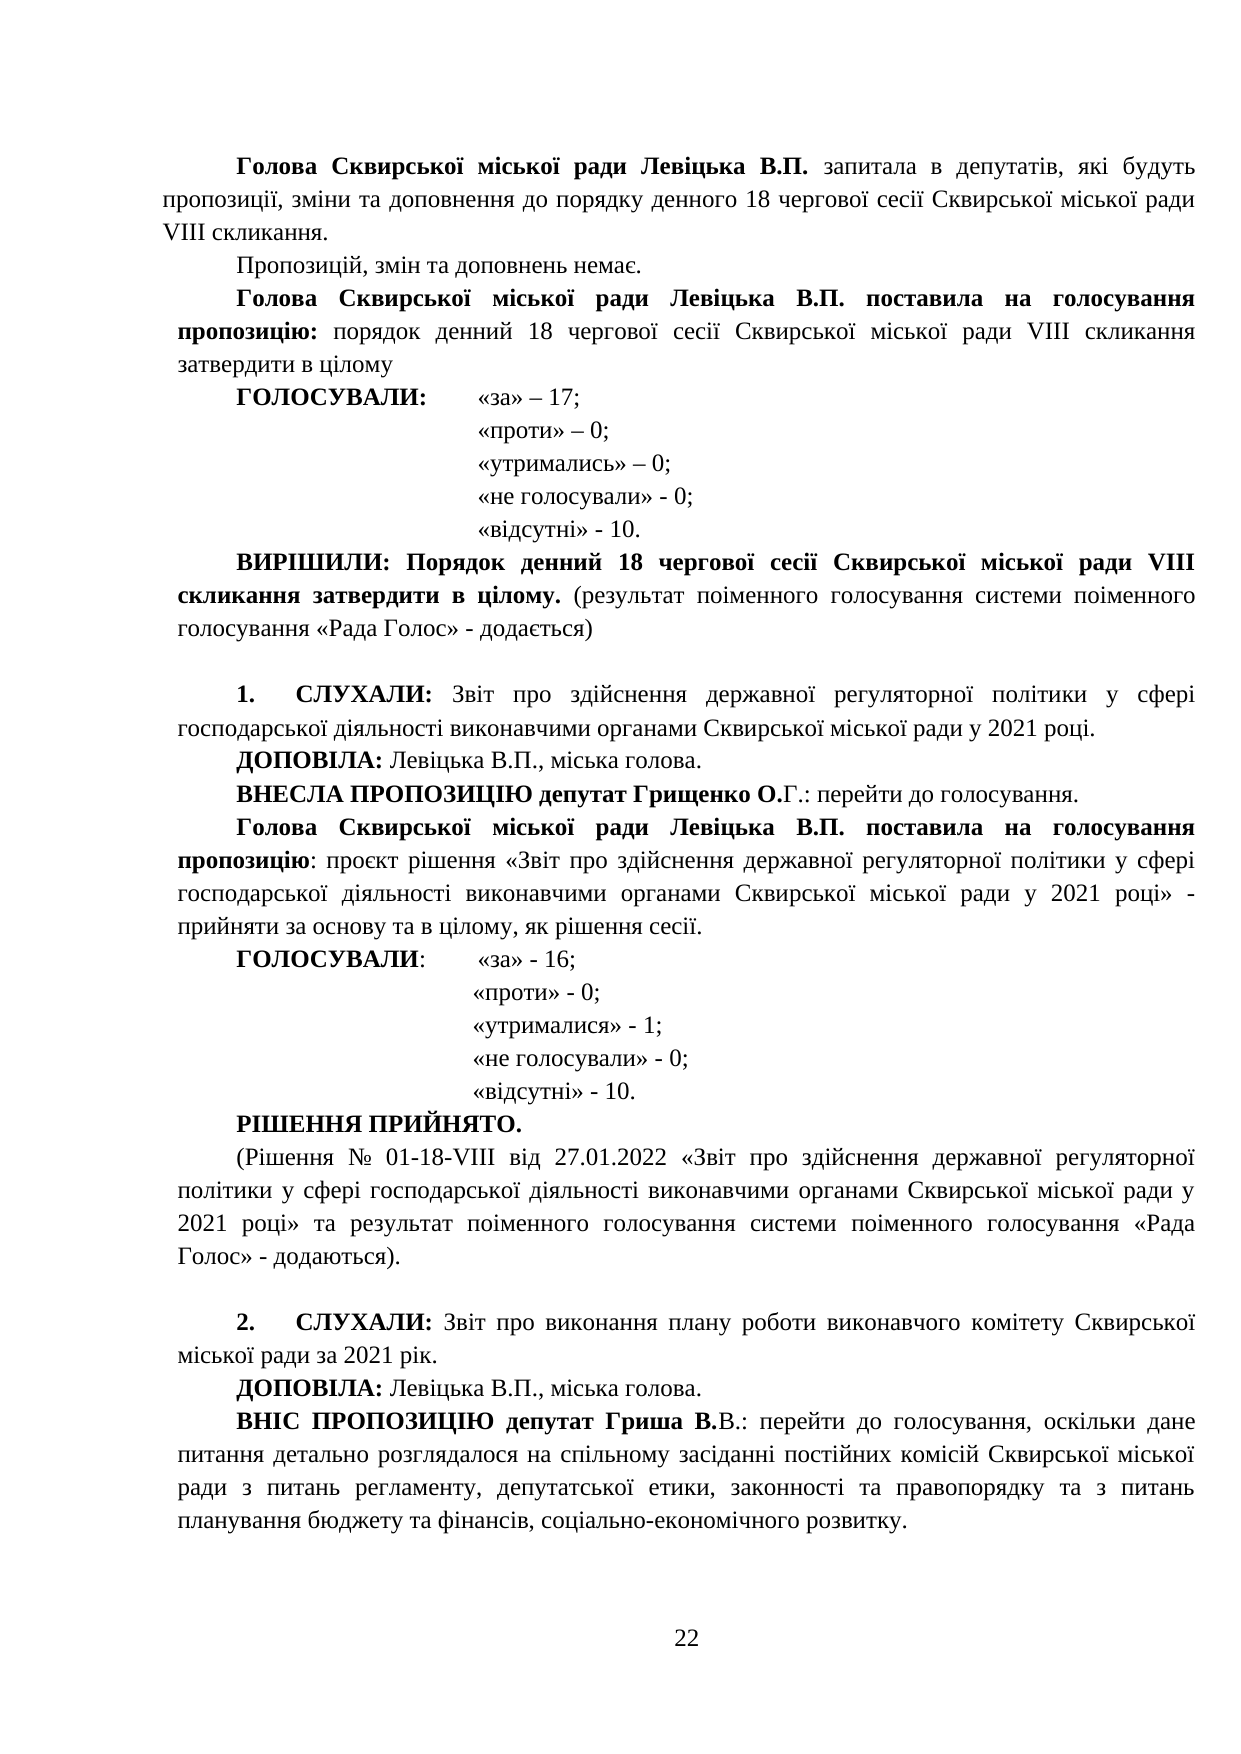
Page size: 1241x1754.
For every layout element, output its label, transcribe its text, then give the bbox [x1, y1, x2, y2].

text ДОПОВІЛА: Левіцька В.П., міська голова. [236, 746, 1196, 774]
text ВНЕСЛА ПРОПОЗИЦІЮ депутат Грищенко О.Г.: перейти до голосування. [236, 779, 1196, 807]
text «проти» – 0; [177, 415, 1196, 444]
text Пропозицій, змін та доповнень немає. [162, 250, 1196, 279]
text ГОЛОСУВАЛИ: «за» - 16; [177, 944, 1196, 972]
text «проти» - 0; [428, 977, 1196, 1006]
text «утримались» – 0; [177, 448, 1196, 477]
text «не голосували» - 0; [428, 1043, 1196, 1072]
text ВНІС ПРОПОЗИЦІЮ депутат Гриша В.В.: перейти до голосування, оскільки дане питання детально розглядалося на спільному засіданні постійних комісій Сквирської міської ради з питань регламенту, депутатської етики, законності та правопорядку та з питань планування бюджету та фінансів, соціально-економічного розвитку. [177, 1406, 1196, 1534]
text ВИРІШИЛИ: Порядок денний 18 чергової сесії Сквирської міської ради VІІІ скликання затвердити в цілому. (результат поіменного голосування системи поіменного голосування «Рада Голос» - додається) [177, 547, 1196, 642]
text Голова Сквирської міської ради Левіцька В.П. поставила на голосування пропозицію: порядок денний 18 чергової сесії Сквирської міської ради VІІІ скликання затвердити в цілому [177, 283, 1196, 378]
text (Рішення № 01-18-VIII від 27.01.2022 «Звіт про здійснення державної регуляторної політики у сфері господарської діяльності виконавчими органами Сквирської міської ради у 2021 році» та результат поіменного голосування системи поіменного голосування «Рада Голос» - додаються). [177, 1142, 1196, 1270]
text «відсутні» - 10. [428, 1076, 1196, 1104]
text «відсутні» - 10. [177, 514, 1196, 543]
text Голова Сквирської міської ради Левіцька В.П. поставила на голосування пропозицію: проєкт рішення «Звіт про здійснення державної регуляторної політики у сфері господарської діяльності виконавчими органами Сквирської міської ради у 2021 році» - прийняти за основу та в цілому, як рішення сесії. [177, 812, 1196, 939]
text Голова Сквирської міської ради Левіцька В.П. запитала в депутатів, які будуть пропозиції, зміни та доповнення до порядку денного 18 чергової сесії Сквирської міської ради VІІІ скликання. [162, 151, 1196, 246]
text «утрималися» - 1; [428, 1010, 1196, 1038]
text РІШЕННЯ ПРИЙНЯТО. [177, 1109, 1196, 1138]
list СЛУХАЛИ: Звіт про виконання плану роботи виконавчого комітету Сквирської міської ради за 2021 рік. [177, 1307, 1196, 1369]
list СЛУХАЛИ: Звіт про здійснення державної регуляторної політики у сфері господарської діяльності виконавчими органами Сквирської міської ради у 2021 році. [177, 679, 1196, 741]
text ГОЛОСУВАЛИ: «за» – 17; [177, 382, 1196, 411]
text ДОПОВІЛА: Левіцька В.П., міська голова. [236, 1373, 1196, 1402]
text «не голосували» - 0; [177, 481, 1196, 510]
